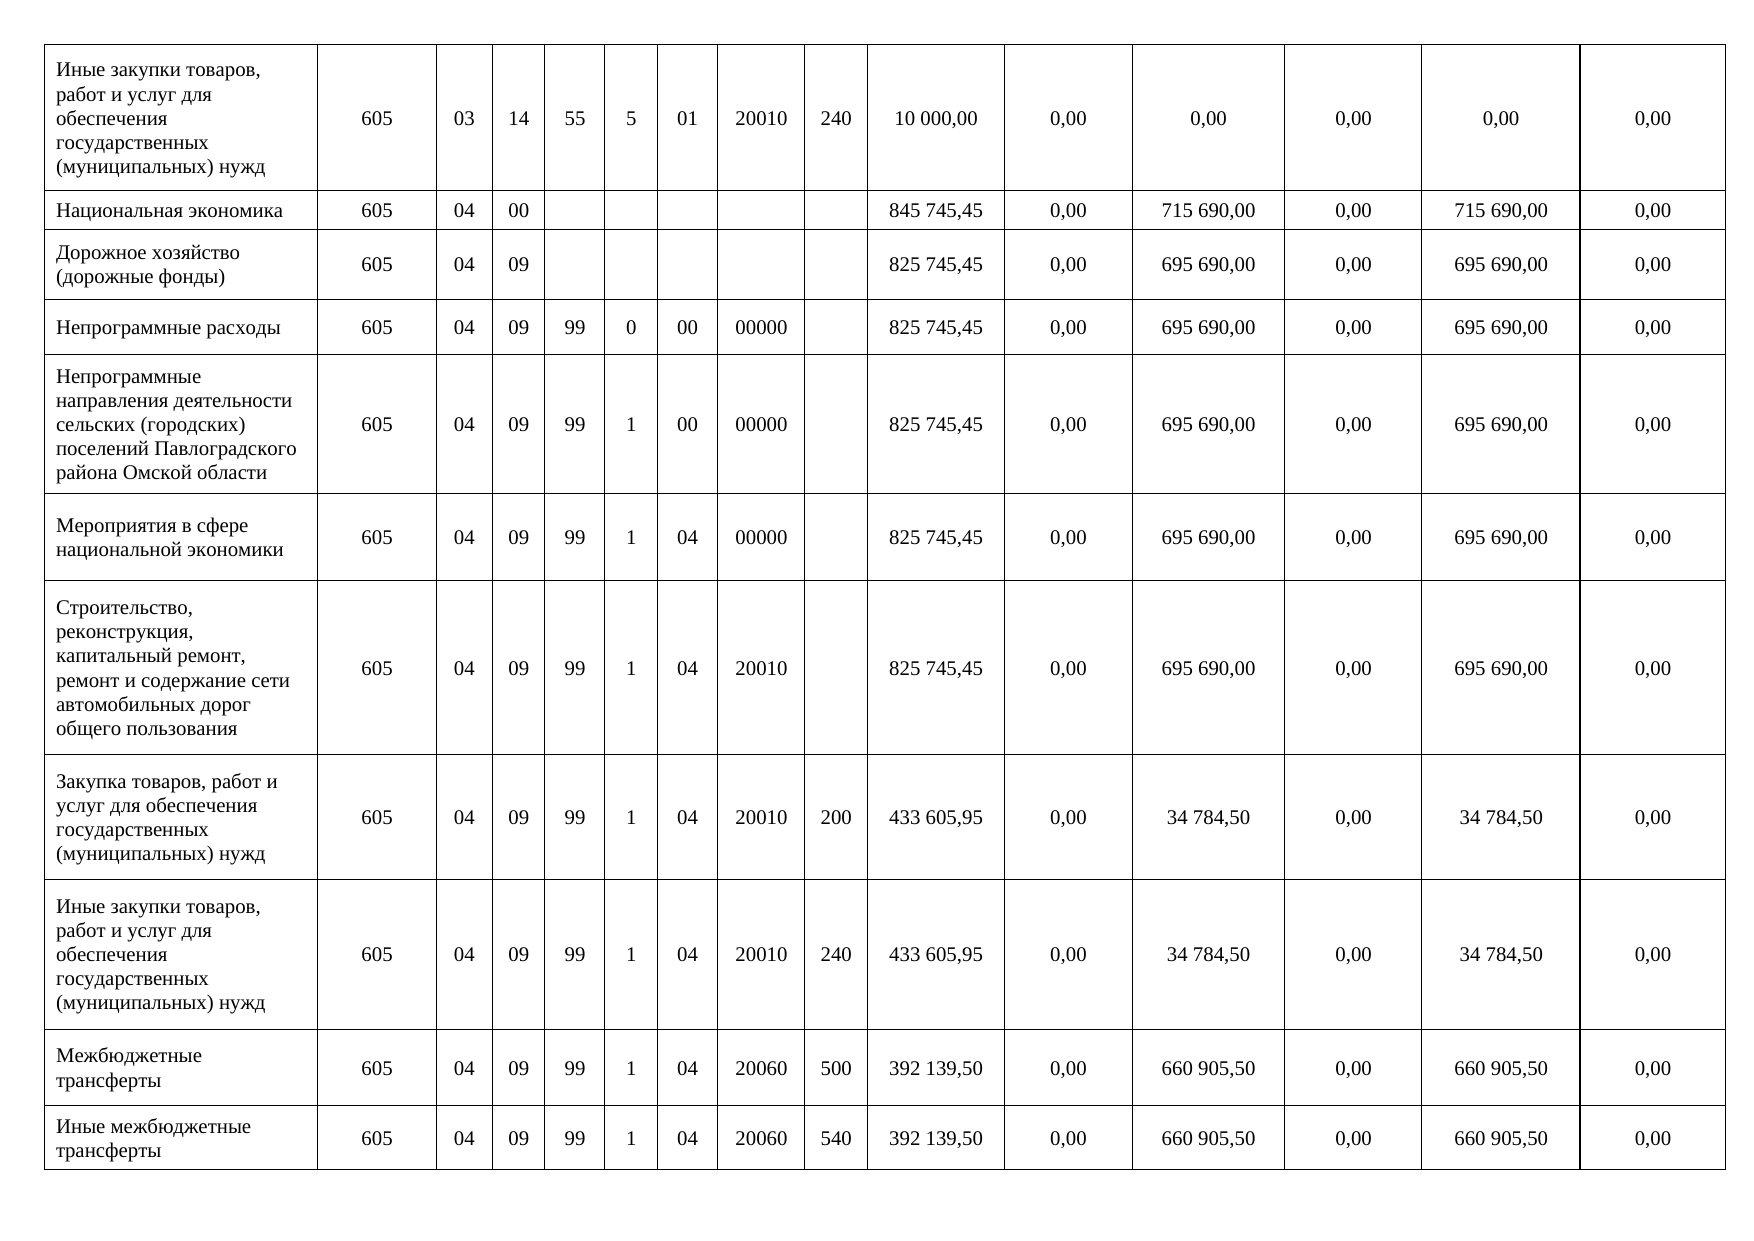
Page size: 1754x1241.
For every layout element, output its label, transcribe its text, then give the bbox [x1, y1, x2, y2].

table_cell 04 [437, 300, 492, 354]
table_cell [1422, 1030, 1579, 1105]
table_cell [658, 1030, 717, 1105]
table_cell 695 690,00 [1133, 581, 1284, 754]
table_cell 0,00 [1581, 300, 1725, 354]
table_cell 0,00 [1285, 45, 1421, 190]
table_cell Дорожное хозяйство (дорожные фонды) [45, 230, 317, 299]
table_cell Иные закупки товаров, работ и услуг для обеспечения государственных (муниципальных) нужд [45, 45, 317, 190]
table_cell 99 [545, 494, 604, 580]
table_cell 605 [318, 494, 436, 580]
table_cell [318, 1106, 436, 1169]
table_cell 605 [318, 755, 436, 879]
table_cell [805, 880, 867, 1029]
table_cell 0,00 [1581, 191, 1725, 229]
table_cell 5 [605, 45, 657, 190]
table_cell 99 [545, 300, 604, 354]
table_cell 20010 [718, 755, 804, 879]
table_cell 04 [437, 581, 492, 754]
table_cell 845 745,45 [868, 191, 1004, 229]
table_cell 04 [437, 230, 492, 299]
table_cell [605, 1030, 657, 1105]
table_cell [805, 581, 867, 754]
table_cell 0,00 [1285, 755, 1421, 879]
table_cell [605, 230, 657, 299]
table_cell 99 [545, 355, 604, 493]
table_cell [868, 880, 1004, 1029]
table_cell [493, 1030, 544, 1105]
table_cell [805, 191, 867, 229]
table_cell 825 745,45 [868, 581, 1004, 754]
table_cell 825 745,45 [868, 494, 1004, 580]
table_cell 00000 [718, 494, 804, 580]
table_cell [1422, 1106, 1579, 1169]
table_cell 09 [493, 355, 544, 493]
table_cell 20010 [718, 581, 804, 754]
table_cell 0,00 [1285, 230, 1421, 299]
table_cell 1 [605, 755, 657, 879]
table_cell 0,00 [1285, 355, 1421, 493]
table_cell 00000 [718, 355, 804, 493]
table_cell 20010 [718, 45, 804, 190]
table_cell Строительство, реконструкция, капитальный ремонт, ремонт и содержание сети автомобильных дорог общего пользования [45, 581, 317, 754]
table_cell 34 784,50 [1422, 755, 1579, 879]
table_cell 0,00 [1581, 755, 1725, 879]
table_cell 715 690,00 [1133, 191, 1284, 229]
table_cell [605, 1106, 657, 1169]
table_cell 99 [545, 755, 604, 879]
table_cell 715 690,00 [1422, 191, 1579, 229]
table_cell 695 690,00 [1133, 300, 1284, 354]
table_cell [805, 230, 867, 299]
table_cell 0,00 [1581, 355, 1725, 493]
table_cell 0,00 [1581, 230, 1725, 299]
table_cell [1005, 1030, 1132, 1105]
table_cell 0,00 [1005, 494, 1132, 580]
table_cell Закупка товаров, работ и услуг для обеспечения государственных (муниципальных) нужд [45, 755, 317, 879]
table_cell [658, 191, 717, 229]
table_cell 695 690,00 [1422, 355, 1579, 493]
table_cell 34 784,50 [1133, 755, 1284, 879]
table_cell 695 690,00 [1422, 300, 1579, 354]
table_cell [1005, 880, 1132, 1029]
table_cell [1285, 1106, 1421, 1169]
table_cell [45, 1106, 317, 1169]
table_cell 09 [493, 230, 544, 299]
table_cell 695 690,00 [1422, 494, 1579, 580]
table_cell 0,00 [1581, 494, 1725, 580]
table_cell 695 690,00 [1133, 355, 1284, 493]
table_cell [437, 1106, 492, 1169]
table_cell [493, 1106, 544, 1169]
table_cell [545, 230, 604, 299]
table_cell 1 [605, 355, 657, 493]
table_cell 0,00 [1422, 45, 1579, 190]
table_cell 0,00 [1581, 45, 1725, 190]
table_cell 00 [658, 300, 717, 354]
table_cell 10 000,00 [868, 45, 1004, 190]
table_cell 04 [437, 880, 492, 1029]
table_cell 605 [318, 45, 436, 190]
table_cell 0,00 [1005, 755, 1132, 879]
table_cell [805, 494, 867, 580]
table_cell [718, 191, 804, 229]
table_cell 695 690,00 [1133, 494, 1284, 580]
table_cell 04 [437, 191, 492, 229]
table_cell 09 [493, 300, 544, 354]
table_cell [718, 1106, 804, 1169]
table_cell 433 605,95 [868, 755, 1004, 879]
table_cell 605 [318, 191, 436, 229]
table_cell 240 [805, 45, 867, 190]
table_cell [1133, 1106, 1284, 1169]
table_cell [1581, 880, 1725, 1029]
table_cell 1 [605, 494, 657, 580]
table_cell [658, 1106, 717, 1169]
table_cell 99 [545, 880, 604, 1029]
table_cell 04 [658, 755, 717, 879]
table_cell 09 [493, 581, 544, 754]
table_cell 0,00 [1581, 581, 1725, 754]
table_cell 55 [545, 45, 604, 190]
table_cell 605 [318, 880, 436, 1029]
table_cell [545, 191, 604, 229]
table_cell Мероприятия в сфере национальной экономики [45, 494, 317, 580]
table_cell Национальная экономика [45, 191, 317, 229]
table_cell 00000 [718, 300, 804, 354]
table_cell 0,00 [1285, 494, 1421, 580]
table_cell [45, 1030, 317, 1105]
table_cell 695 690,00 [1133, 230, 1284, 299]
table_cell 605 [318, 300, 436, 354]
table_cell Непрограммные направления деятельности сельских (городских) поселений Павлоградского района Омской области [45, 355, 317, 493]
table_cell 0,00 [1285, 300, 1421, 354]
table_cell 0,00 [1005, 191, 1132, 229]
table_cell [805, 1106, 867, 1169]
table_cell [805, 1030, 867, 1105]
table_cell 0,00 [1285, 191, 1421, 229]
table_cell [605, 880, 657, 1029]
table_cell [805, 300, 867, 354]
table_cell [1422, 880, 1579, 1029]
table_cell 09 [493, 494, 544, 580]
table_cell 99 [545, 581, 604, 754]
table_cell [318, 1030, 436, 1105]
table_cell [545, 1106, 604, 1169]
table_cell 04 [658, 581, 717, 754]
table_cell 0,00 [1005, 581, 1132, 754]
table_cell 0,00 [1005, 355, 1132, 493]
table_cell [605, 191, 657, 229]
table_cell 0,00 [1005, 45, 1132, 190]
table_cell 04 [437, 355, 492, 493]
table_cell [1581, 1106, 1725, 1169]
table_cell 605 [318, 355, 436, 493]
table_cell 825 745,45 [868, 300, 1004, 354]
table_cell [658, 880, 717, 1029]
table_cell 605 [318, 581, 436, 754]
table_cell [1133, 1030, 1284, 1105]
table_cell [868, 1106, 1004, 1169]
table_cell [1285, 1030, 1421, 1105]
table_cell 04 [437, 755, 492, 879]
table_cell 09 [493, 880, 544, 1029]
table_cell 00 [493, 191, 544, 229]
table_cell 605 [318, 230, 436, 299]
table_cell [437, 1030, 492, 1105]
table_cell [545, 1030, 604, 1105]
table_cell 1 [605, 581, 657, 754]
table_cell 200 [805, 755, 867, 879]
table_cell 695 690,00 [1422, 581, 1579, 754]
table_cell [805, 355, 867, 493]
table_cell 04 [658, 494, 717, 580]
table_cell 695 690,00 [1422, 230, 1579, 299]
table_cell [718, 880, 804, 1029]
table_cell 14 [493, 45, 544, 190]
table_cell 0 [605, 300, 657, 354]
table_cell 825 745,45 [868, 355, 1004, 493]
table_cell [718, 230, 804, 299]
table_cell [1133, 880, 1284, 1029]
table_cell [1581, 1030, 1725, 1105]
table_cell 0,00 [1005, 300, 1132, 354]
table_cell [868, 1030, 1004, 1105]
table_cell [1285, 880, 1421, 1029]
table_cell 03 [437, 45, 492, 190]
table_cell Иные закупки товаров, работ и услуг для обеспечения государственных (муниципальных) нужд [45, 880, 317, 1029]
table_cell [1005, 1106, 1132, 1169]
table_cell 01 [658, 45, 717, 190]
table_cell [658, 230, 717, 299]
table_cell 00 [658, 355, 717, 493]
table_cell Непрограммные расходы [45, 300, 317, 354]
table_cell 0,00 [1133, 45, 1284, 190]
table_cell 09 [493, 755, 544, 879]
table_cell 0,00 [1285, 581, 1421, 754]
table_cell 0,00 [1005, 230, 1132, 299]
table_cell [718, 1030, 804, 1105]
table_cell 825 745,45 [868, 230, 1004, 299]
table_cell 04 [437, 494, 492, 580]
